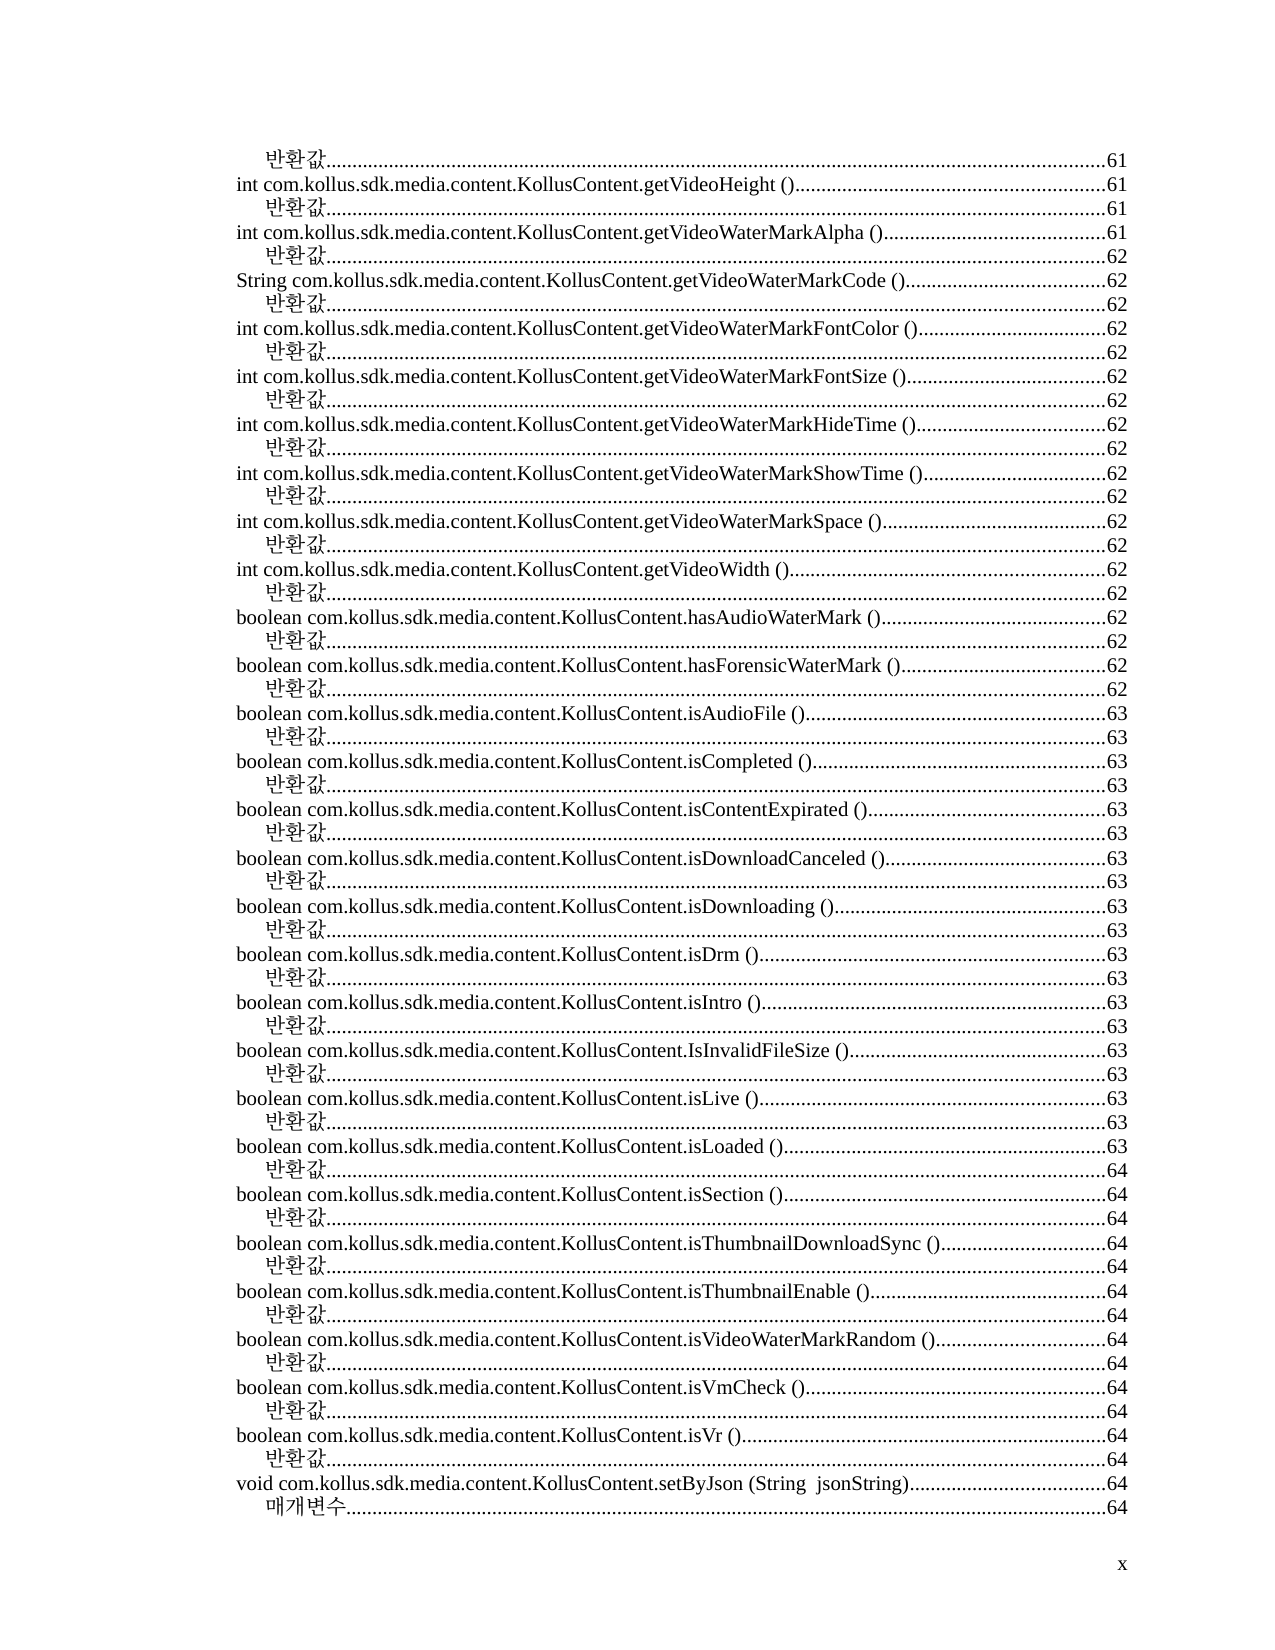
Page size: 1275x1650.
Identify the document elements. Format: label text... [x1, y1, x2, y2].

text 반환값 63 [266, 869, 1127, 893]
text boolean com.kollus.sdk.media.content.KollusContent.isCompleted () 63 [236, 749, 1127, 773]
text 반환값 62 [266, 388, 1127, 412]
text 반환값 62 [266, 677, 1127, 701]
text 반환값 62 [266, 484, 1127, 508]
text boolean com.kollus.sdk.media.content.KollusContent.isLoaded () 63 [236, 1134, 1127, 1158]
text boolean com.kollus.sdk.media.content.KollusContent.isSection () 64 [236, 1182, 1127, 1206]
text 반환값 61 [266, 148, 1127, 172]
text 반환값 62 [266, 581, 1127, 605]
text boolean com.kollus.sdk.media.content.KollusContent.isThumbnailEnable () 64 [236, 1278, 1127, 1303]
text int com.kollus.sdk.media.content.KollusContent.getVideoHeight () 61 [236, 172, 1127, 196]
text boolean com.kollus.sdk.media.content.KollusContent.IsInvalidFileSize () 63 [236, 1038, 1127, 1062]
text boolean com.kollus.sdk.media.content.KollusContent.isDownloadCanceled () 63 [236, 845, 1127, 869]
text 반환값 63 [266, 725, 1127, 749]
text boolean com.kollus.sdk.media.content.KollusContent.isIntro () 63 [236, 990, 1127, 1014]
text String com.kollus.sdk.media.content.KollusContent.getVideoWaterMarkCode () 62 [236, 268, 1127, 292]
text int com.kollus.sdk.media.content.KollusContent.getVideoWaterMarkHideTime () 62 [236, 412, 1127, 436]
text boolean com.kollus.sdk.media.content.KollusContent.isDownloading () 63 [236, 893, 1127, 918]
text 반환값 63 [266, 1110, 1127, 1134]
text int com.kollus.sdk.media.content.KollusContent.getVideoWaterMarkFontSize () 62 [236, 364, 1127, 388]
text boolean com.kollus.sdk.media.content.KollusContent.isVideoWaterMarkRandom () 64 [236, 1327, 1127, 1351]
text void com.kollus.sdk.media.content.KollusContent.setByJson (String jsonString) 64 [236, 1471, 1127, 1495]
text int com.kollus.sdk.media.content.KollusContent.getVideoWaterMarkAlpha () 61 [236, 220, 1127, 244]
text 반환값 63 [266, 773, 1127, 797]
text 반환값 63 [266, 918, 1127, 942]
text 반환값 64 [266, 1399, 1127, 1423]
text 반환값 62 [266, 629, 1127, 653]
text boolean com.kollus.sdk.media.content.KollusContent.isDrm () 63 [236, 942, 1127, 966]
text 반환값 64 [266, 1254, 1127, 1278]
text int com.kollus.sdk.media.content.KollusContent.getVideoWaterMarkFontColor () 62 [236, 316, 1127, 340]
text 반환값 61 [266, 196, 1127, 220]
text 반환값 62 [266, 292, 1127, 316]
text boolean com.kollus.sdk.media.content.KollusContent.hasAudioWaterMark () 62 [236, 605, 1127, 629]
text 반환값 63 [266, 1062, 1127, 1086]
text boolean com.kollus.sdk.media.content.KollusContent.isThumbnailDownloadSync () 64 [236, 1230, 1127, 1254]
text 반환값 64 [266, 1158, 1127, 1182]
text 반환값 63 [266, 821, 1127, 845]
text int com.kollus.sdk.media.content.KollusContent.getVideoWidth () 62 [236, 557, 1127, 581]
text 반환값 63 [266, 1014, 1127, 1038]
text 반환값 64 [266, 1303, 1127, 1327]
text 반환값 64 [266, 1206, 1127, 1230]
text 반환값 62 [266, 533, 1127, 557]
text 반환값 64 [266, 1447, 1127, 1471]
text boolean com.kollus.sdk.media.content.KollusContent.isVmCheck () 64 [236, 1375, 1127, 1399]
text 반환값 62 [266, 436, 1127, 460]
text boolean com.kollus.sdk.media.content.KollusContent.isAudioFile () 63 [236, 701, 1127, 725]
text int com.kollus.sdk.media.content.KollusContent.getVideoWaterMarkShowTime () 62 [236, 460, 1127, 484]
text 반환값 62 [266, 340, 1127, 364]
text boolean com.kollus.sdk.media.content.KollusContent.isLive () 63 [236, 1086, 1127, 1110]
text boolean com.kollus.sdk.media.content.KollusContent.hasForensicWaterMark () 62 [236, 653, 1127, 677]
text 반환값 62 [266, 244, 1127, 268]
text 반환값 63 [266, 966, 1127, 990]
text 반환값 64 [266, 1351, 1127, 1375]
text boolean com.kollus.sdk.media.content.KollusContent.isVr () 64 [236, 1423, 1127, 1447]
text int com.kollus.sdk.media.content.KollusContent.getVideoWaterMarkSpace () 62 [236, 508, 1127, 533]
text 매개변수 64 [266, 1495, 1127, 1519]
text boolean com.kollus.sdk.media.content.KollusContent.isContentExpirated () 63 [236, 797, 1127, 821]
